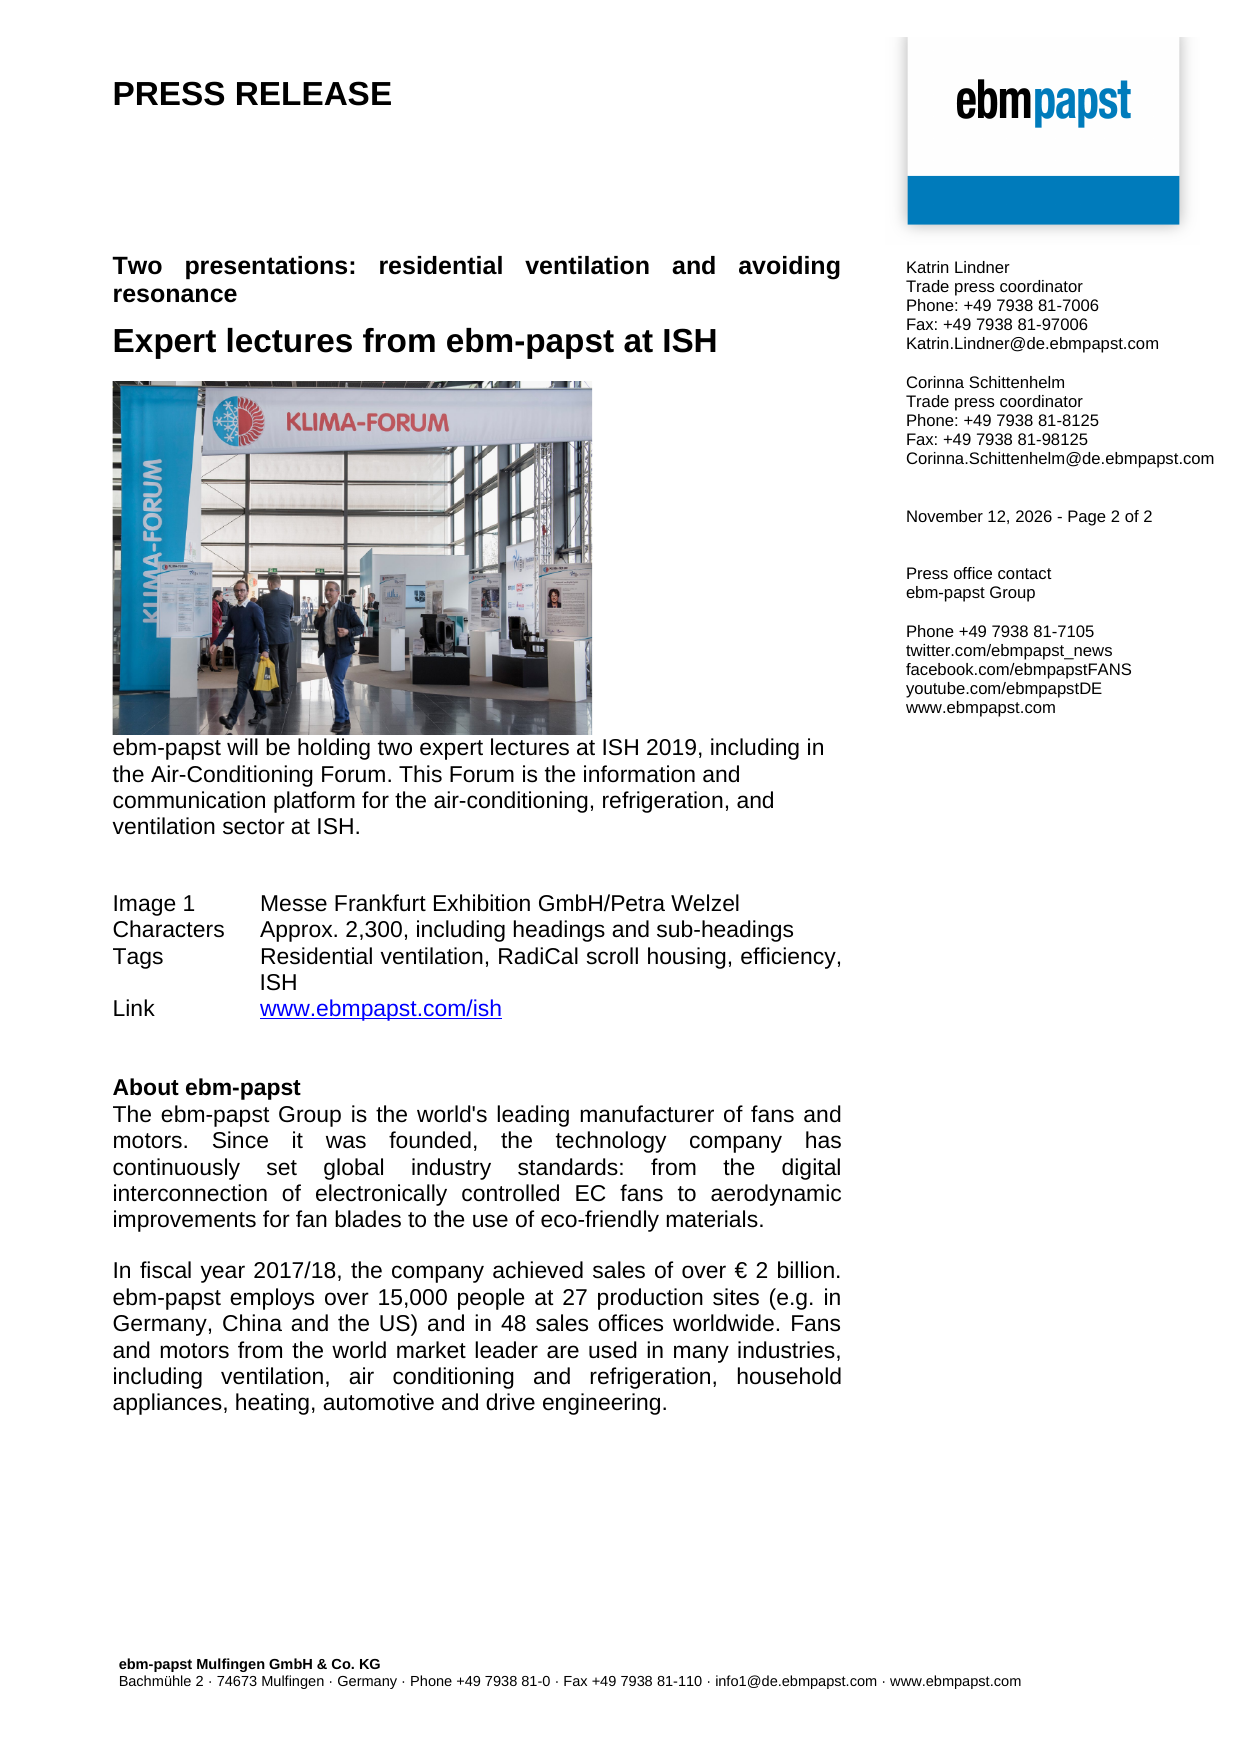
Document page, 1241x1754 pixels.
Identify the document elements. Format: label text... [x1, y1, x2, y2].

text About ebm-papst [112, 1074, 842, 1101]
subtitle Tags Residential ventilation, RadiCal scroll housing, efficiency, ISH [112, 943, 842, 995]
subtitle Link www.ebmpapst.com/ish [112, 995, 842, 1022]
picture [112, 380, 593, 735]
text In fiscal year 2017/18, the company achieved sales of over € 2 billion. ebm-papst employs over 15,000 people at 27 production sites (e.g. in Germany, China and the US) and in 48 sales offices worldwide. Fans and motors from the world market leader are used in many industries, including ventilation, air conditioning and refrigeration, household appliances, heating, automotive and drive engineering. [112, 1257, 842, 1416]
text ebm-papst will be holding two expert lectures at ISH 2019, including in the Air-Conditioning Forum. This Forum is the information and communication platform for the air-conditioning, refrigeration, and ventilation sector at ISH. [112, 734, 842, 839]
subtitle Image 1 Messe Frankfurt Exhibition GmbH/Petra Welzel [112, 890, 842, 916]
subtitle Characters Approx. 2,300, including headings and sub-headings [112, 916, 842, 943]
text The ebm-papst Group is the world's leading manufacturer of fans and motors. Since it was founded, the technology company has continuously set global industry standards: from the digital interconnection of electronically controlled EC fans to aerodynamic improvements for fan blades to the use of eco-friendly materials. [112, 1101, 842, 1232]
